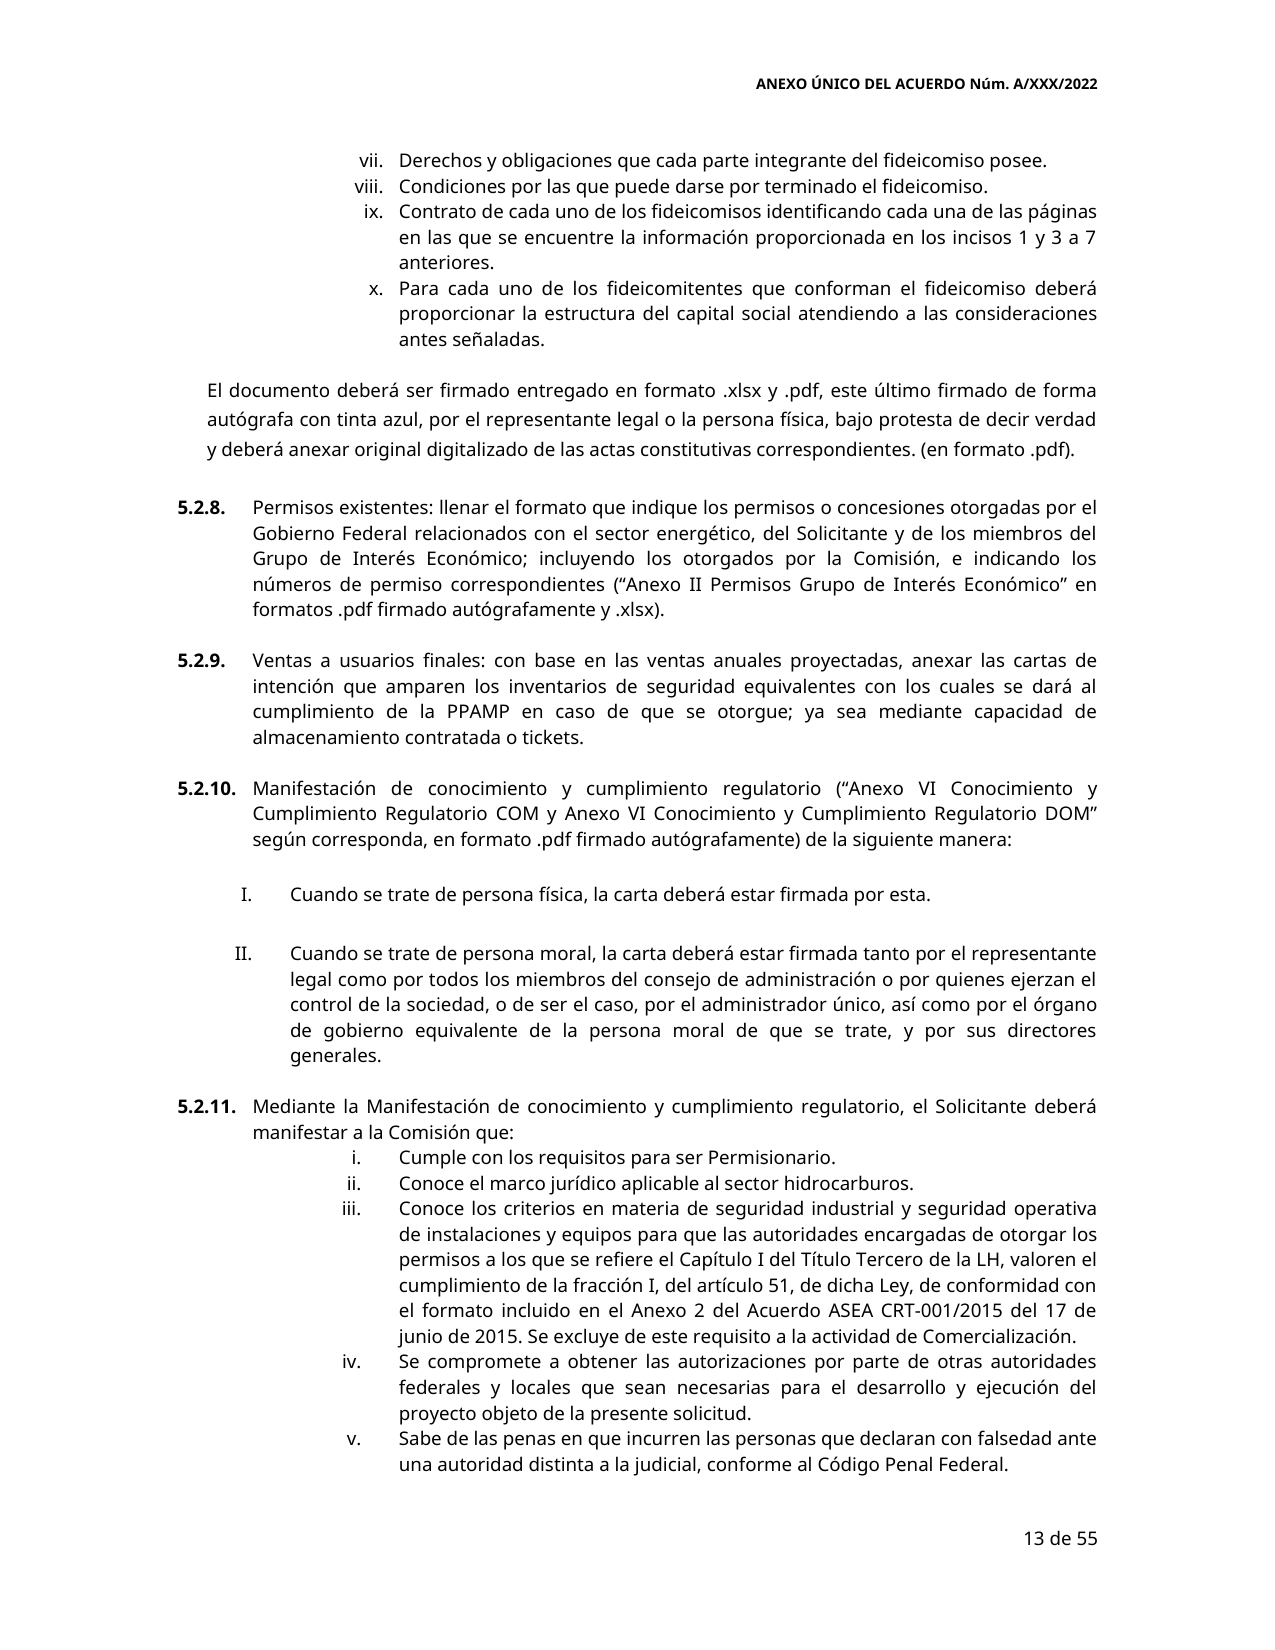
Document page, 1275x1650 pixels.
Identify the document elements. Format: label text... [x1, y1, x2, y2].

list Conoce los criterios en materia de seguridad industrial y seguridad operativa de instalaciones y equipos para que las autoridades encargadas de otorgar los permisos a los que se refiere el Capítulo I del Título Tercero de la LH, valoren el cumplimiento de la fracción I, del artículo 51, de dicha Ley, de conformidad con el formato incluido en el Anexo 2 del Acuerdo ASEA CRT-001/2015 del 17 de junio de 2015. Se excluye de este requisito a la actividad de Comercialización. [361, 1196, 1098, 1349]
list Cuando se trate de persona física, la carta deberá estar firmada por esta. [252, 881, 1098, 906]
list Mediante la Manifestación de conocimiento y cumplimiento regulatorio, el Solicitante deberá manifestar a la Comisión que: [177, 1094, 1098, 1145]
list Para cada uno de los fideicomitentes que conforman el fideicomiso deberá proporcionar la estructura del capital social atendiendo a las consideraciones antes señaladas. [383, 275, 1098, 352]
list Conoce el marco jurídico aplicable al sector hidrocarburos. [361, 1170, 1098, 1196]
list Contrato de cada uno de los fideicomisos identificando cada una de las páginas en las que se encuentre la información proporcionada en los incisos 1 y 3 a 7 anteriores. [383, 199, 1098, 275]
list El documento deberá ser firmado entregado en formato .xlsx y .pdf, este último firmado de forma autógrafa con tinta azul, por el representante legal o la persona física, bajo protesta de decir verdad y deberá anexar original digitalizado de las actas constitutivas correspondientes. (en formato .pdf). [207, 377, 1098, 461]
list Manifestación de conocimiento y cumplimiento regulatorio (“Anexo VI Conocimiento y Cumplimiento Regulatorio COM y Anexo VI Conocimiento y Cumplimiento Regulatorio DOM” según corresponda, en formato .pdf firmado autógrafamente) de la siguiente manera: [177, 775, 1098, 852]
list Derechos y obligaciones que cada parte integrante del fideicomiso posee. [383, 148, 1098, 173]
list Cuando se trate de persona moral, la carta deberá estar firmada tanto por el representante legal como por todos los miembros del consejo de administración o por quienes ejerzan el control de la sociedad, o de ser el caso, por el administrador único, así como por el órgano de gobierno equivalente de la persona moral de que se trate, y por sus directores generales. [252, 941, 1098, 1068]
list Sabe de las penas en que incurren las personas que declaran con falsedad ante una autoridad distinta a la judicial, conforme al Código Penal Federal. [361, 1425, 1098, 1476]
list Condiciones por las que puede darse por terminado el fideicomiso. [383, 173, 1098, 199]
list Cumple con los requisitos para ser Permisionario. [361, 1145, 1098, 1170]
list Ventas a usuarios finales: con base en las ventas anuales proyectadas, anexar las cartas de intención que amparen los inventarios de seguridad equivalentes con los cuales se dará al cumplimiento de la PPAMP en caso de que se otorgue; ya sea mediante capacidad de almacenamiento contratada o tickets. [177, 647, 1098, 749]
list Permisos existentes: llenar el formato que indique los permisos o concesiones otorgadas por el Gobierno Federal relacionados con el sector energético, del Solicitante y de los miembros del Grupo de Interés Económico; incluyendo los otorgados por la Comisión, e indicando los números de permiso correspondientes (“Anexo II Permisos Grupo de Interés Económico” en formatos .pdf firmado autógrafamente y .xlsx). [177, 494, 1098, 622]
list Se compromete a obtener las autorizaciones por parte de otras autoridades federales y locales que sean necesarias para el desarrollo y ejecución del proyecto objeto de la presente solicitud. [361, 1349, 1098, 1425]
